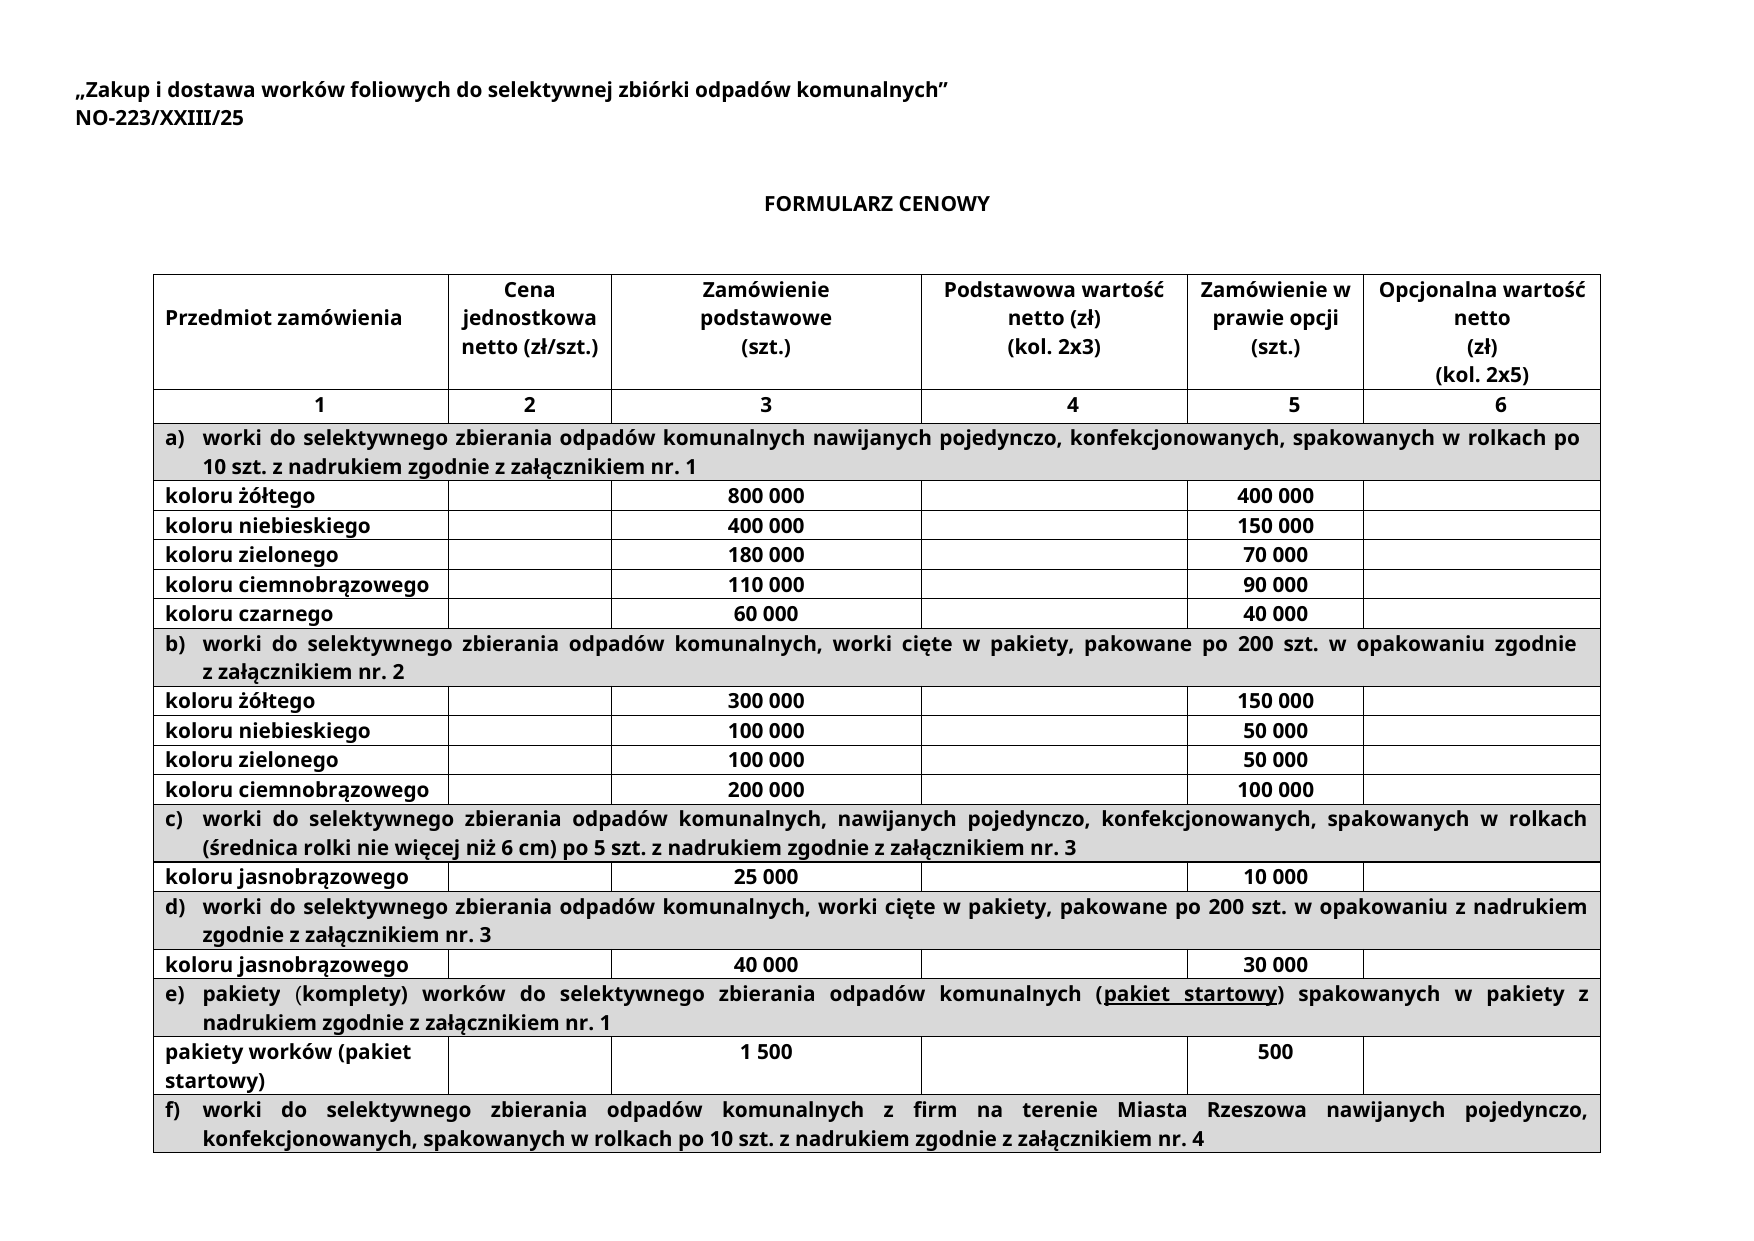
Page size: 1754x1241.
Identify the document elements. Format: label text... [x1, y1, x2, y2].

table_cell 70 000 [1188, 540, 1363, 569]
table_header Zamówienie w prawie opcji (szt.) [1188, 275, 1363, 389]
table_cell koloru czarnego [154, 599, 448, 628]
table_cell koloru niebieskiego [154, 511, 448, 539]
table_cell 6 [1364, 390, 1600, 422]
table_cell [1364, 570, 1600, 598]
table_cell koloru zielonego [154, 540, 448, 569]
table_cell [1364, 950, 1600, 978]
table_cell pakiety worków (pakiet startowy) [154, 1037, 448, 1094]
table_cell 100 000 [612, 746, 921, 774]
table_cell 10 000 [1188, 863, 1363, 891]
table_cell 180 000 [612, 540, 921, 569]
table_cell koloru niebieskiego [154, 716, 448, 744]
table_cell worki do selektywnego zbierania odpadów komunalnych, nawijanych pojedynczo, konfekcjonowanych, spakowanych w rolkach (średnica rolki nie więcej niż 6 cm) po 5 szt. z nadrukiem zgodnie z załącznikiem nr. 3 [154, 805, 1600, 861]
table_cell koloru żółtego [154, 481, 448, 510]
table_cell [922, 746, 1187, 774]
table_cell [449, 570, 611, 598]
table_cell 30 000 [1188, 950, 1363, 978]
table_cell koloru jasnobrązowego [154, 950, 448, 978]
table_cell [922, 775, 1187, 803]
table_cell [449, 746, 611, 774]
table_cell [449, 511, 611, 539]
table_cell [449, 599, 611, 628]
table_cell [922, 570, 1187, 598]
table_cell [1364, 687, 1600, 715]
table_cell [922, 511, 1187, 539]
table_cell 400 000 [1188, 481, 1363, 510]
table_cell [1364, 511, 1600, 539]
table_cell [922, 716, 1187, 744]
table_cell [1364, 540, 1600, 569]
table_cell worki do selektywnego zbierania odpadów komunalnych nawijanych pojedynczo, konfekcjonowanych, spakowanych w rolkach po 10 szt. z nadrukiem zgodnie z załącznikiem nr. 1 [154, 424, 1600, 480]
table_cell 100 000 [612, 716, 921, 744]
table_cell 5 [1188, 390, 1363, 422]
table_cell koloru ciemnobrązowego [154, 775, 448, 803]
table_cell [449, 481, 611, 510]
table_cell [1364, 599, 1600, 628]
table_cell 40 000 [1188, 599, 1363, 628]
table_cell [449, 540, 611, 569]
table_cell [449, 1037, 611, 1094]
table_cell koloru jasnobrązowego [154, 863, 448, 891]
table_cell [922, 863, 1187, 891]
table_header Przedmiot zamówienia [154, 275, 448, 389]
table_cell 4 [922, 390, 1187, 422]
table_cell 25 000 [612, 863, 921, 891]
table_cell pakiety (komplety) worków do selektywnego zbierania odpadów komunalnych (pakiet startowy) spakowanych w pakiety z nadrukiem zgodnie z załącznikiem nr. 1 [154, 979, 1600, 1036]
table_cell 150 000 [1188, 687, 1363, 715]
table_cell 400 000 [612, 511, 921, 539]
table_cell [449, 863, 611, 891]
table_cell [449, 716, 611, 744]
table_cell 3 [612, 390, 921, 422]
table_cell [922, 950, 1187, 978]
table_cell 90 000 [1188, 570, 1363, 598]
table_cell 2 [449, 390, 611, 422]
table_cell 1 500 [612, 1037, 921, 1094]
table_cell [922, 540, 1187, 569]
table_cell [922, 599, 1187, 628]
table_cell [922, 1037, 1187, 1094]
table_cell koloru ciemnobrązowego [154, 570, 448, 598]
table_header Opcjonalna wartość netto (zł) (kol. 2x5) [1364, 275, 1600, 389]
table_cell [1364, 746, 1600, 774]
text „Zakup i dostawa worków foliowych do selektywnej zbiórki odpadów komunalnych” [75, 75, 1679, 103]
table_header Zamówienie podstawowe (szt.) [612, 275, 921, 389]
table_cell worki do selektywnego zbierania odpadów komunalnych, worki cięte w pakiety, pakowane po 200 szt. w opakowaniu zgodnie z załącznikiem nr. 2 [154, 629, 1600, 686]
table_cell [1364, 1037, 1600, 1094]
table_cell [1364, 481, 1600, 510]
table_cell [922, 481, 1187, 510]
table_header Cena jednostkowa netto (zł/szt.) [449, 275, 611, 389]
table_cell 40 000 [612, 950, 921, 978]
table_cell [449, 775, 611, 803]
text NO-223/XXIII/25 [75, 103, 1679, 132]
table_cell [1364, 716, 1600, 744]
table_cell 50 000 [1188, 716, 1363, 744]
table_cell koloru zielonego [154, 746, 448, 774]
table_cell 800 000 [612, 481, 921, 510]
table_cell 500 [1188, 1037, 1363, 1094]
table_header Podstawowa wartość netto (zł) (kol. 2x3) [922, 275, 1187, 389]
table_cell 1 [154, 390, 448, 422]
table_cell worki do selektywnego zbierania odpadów komunalnych z firm na terenie Miasta Rzeszowa nawijanych pojedynczo, konfekcjonowanych, spakowanych w rolkach po 10 szt. z nadrukiem zgodnie z załącznikiem nr. 4 [154, 1095, 1600, 1152]
table_cell 200 000 [612, 775, 921, 803]
table_cell 150 000 [1188, 511, 1363, 539]
text FORMULARZ CENOWY [75, 189, 1679, 217]
table_cell 100 000 [1188, 775, 1363, 803]
table_cell koloru żółtego [154, 687, 448, 715]
table_cell 50 000 [1188, 746, 1363, 774]
table_cell 300 000 [612, 687, 921, 715]
table_cell [449, 950, 611, 978]
table_cell 110 000 [612, 570, 921, 598]
table_cell [449, 687, 611, 715]
table_cell [1364, 863, 1600, 891]
table_cell [1364, 775, 1600, 803]
table_cell worki do selektywnego zbierania odpadów komunalnych, worki cięte w pakiety, pakowane po 200 szt. w opakowaniu z nadrukiem zgodnie z załącznikiem nr. 3 [154, 892, 1600, 949]
table_cell [922, 687, 1187, 715]
table_cell 60 000 [612, 599, 921, 628]
